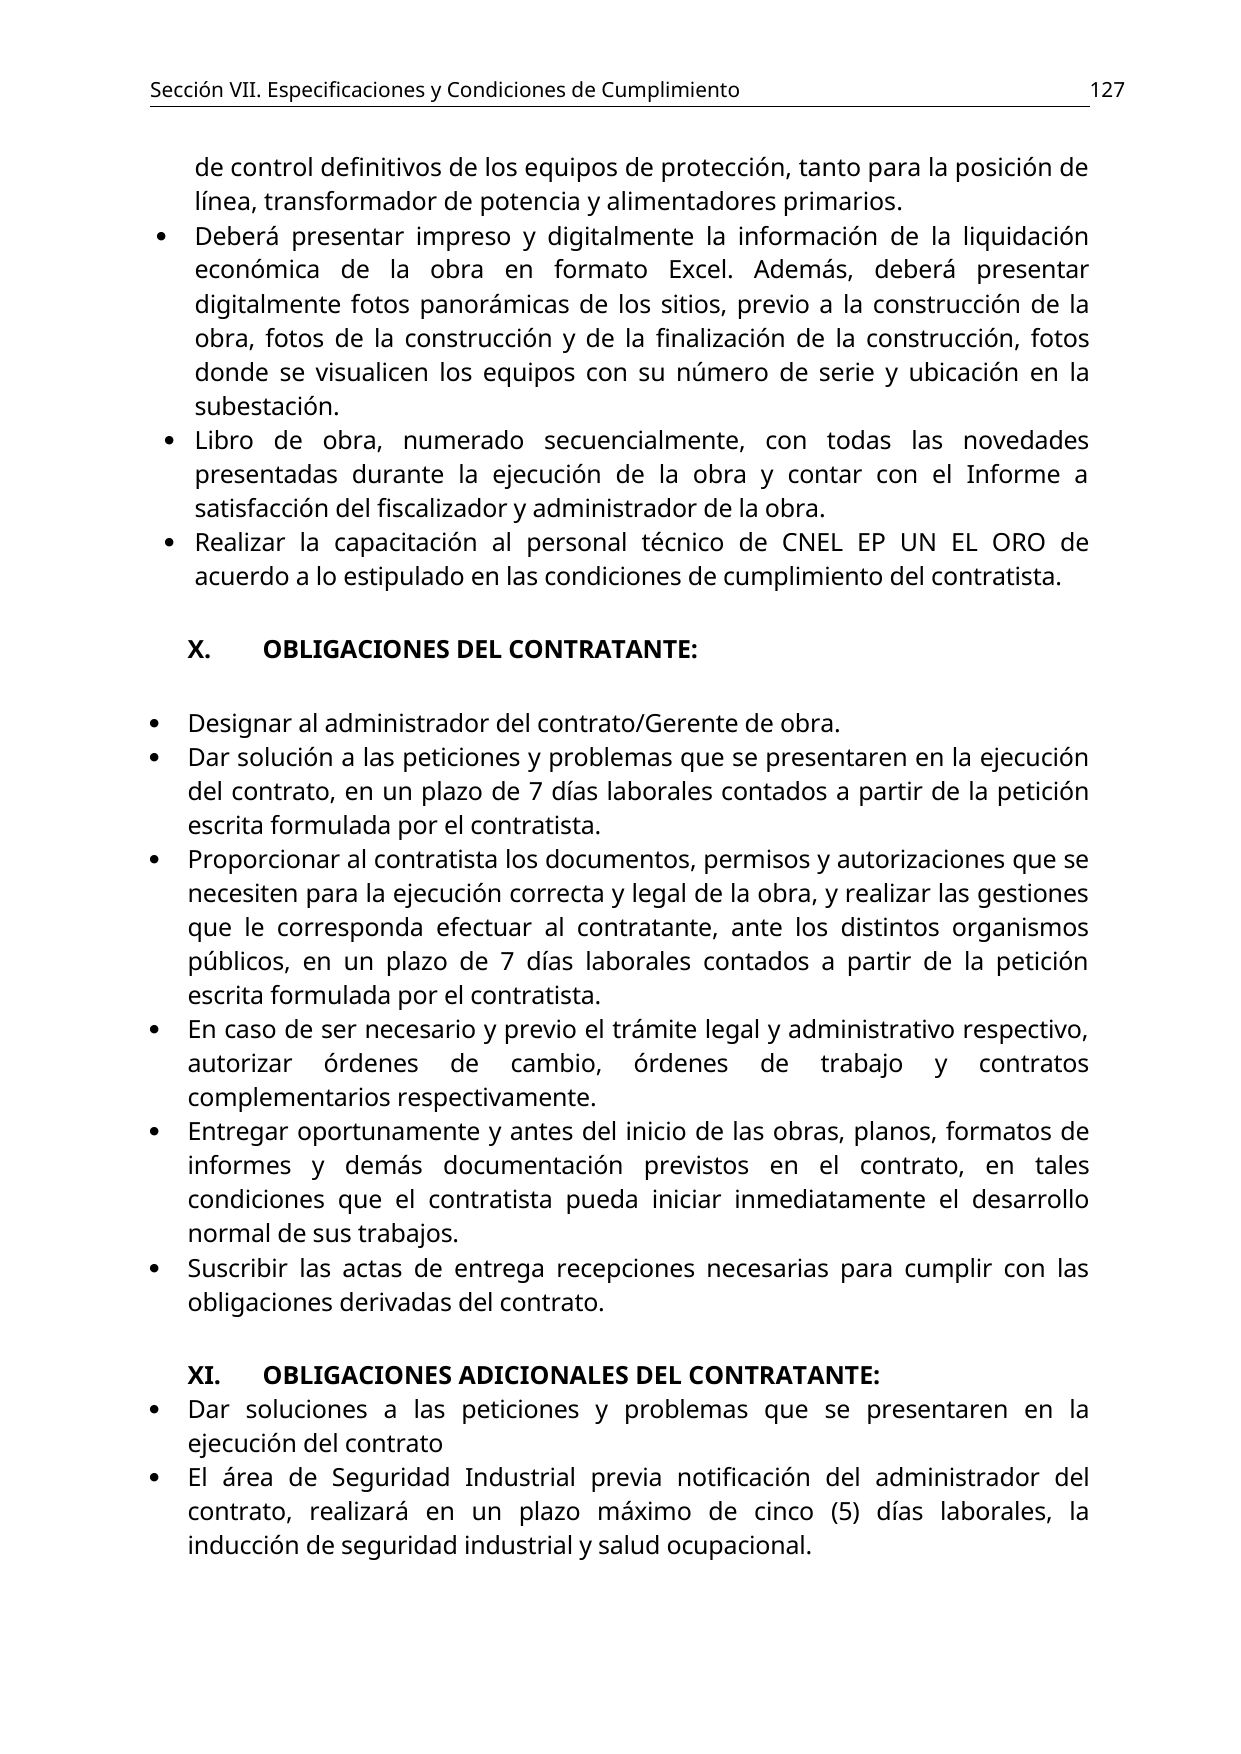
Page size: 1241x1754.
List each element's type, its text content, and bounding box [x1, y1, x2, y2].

list Proporcionar al contratista los documentos, permisos y autorizaciones que se necesiten para la ejecución correcta y legal de la obra, y realizar las gestiones que le corresponda efectuar al contratante, ante los distintos organismos públicos, en un plazo de 7 días laborales contados a partir de la petición escrita formulada por el contratista. [150, 841, 1090, 1012]
list Libro de obra, numerado secuencialmente, con todas las novedades presentadas durante la ejecución de la obra y contar con el Informe a satisfacción del fiscalizador y administrador de la obra. [165, 422, 1090, 525]
list Realizar la capacitación al personal técnico de CNEL EP UN EL ORO de acuerdo a lo estipulado en las condiciones de cumplimiento del contratista. [165, 525, 1090, 593]
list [157, 150, 1090, 218]
list Dar solución a las peticiones y problemas que se presentaren en la ejecución del contrato, en un plazo de 7 días laborales contados a partir de la petición escrita formulada por el contratista. [150, 739, 1090, 841]
list El área de Seguridad Industrial previa notificación del administrador del contrato, realizará en un plazo máximo de cinco (5) días laborales, la inducción de seguridad industrial y salud ocupacional. [150, 1460, 1090, 1562]
list Suscribir las actas de entrega recepciones necesarias para cumplir con las obligaciones derivadas del contrato. [150, 1250, 1090, 1318]
list OBLIGACIONES DEL CONTRATANTE: [187, 632, 1103, 666]
list Dar soluciones a las peticiones y problemas que se presentaren en la ejecución del contrato [150, 1392, 1090, 1460]
list Designar al administrador del contrato/Gerente de obra. [150, 705, 1090, 739]
list En caso de ser necesario y previo el trámite legal y administrativo respectivo, autorizar órdenes de cambio, órdenes de trabajo y contratos complementarios respectivamente. [150, 1012, 1090, 1114]
list Deberá presentar impreso y digitalmente la información de la liquidación económica de la obra en formato Excel. Además, deberá presentar digitalmente fotos panorámicas de los sitios, previo a la construcción de la obra, fotos de la construcción y de la finalización de la construcción, fotos donde se visualicen los equipos con su número de serie y ubicación en la subestación. [157, 218, 1090, 422]
list OBLIGACIONES ADICIONALES DEL CONTRATANTE: [187, 1357, 1103, 1392]
list Entregar oportunamente y antes del inicio de las obras, planos, formatos de informes y demás documentación previstos en el contrato, en tales condiciones que el contratista pueda iniciar inmediatamente el desarrollo normal de sus trabajos. [150, 1114, 1090, 1250]
